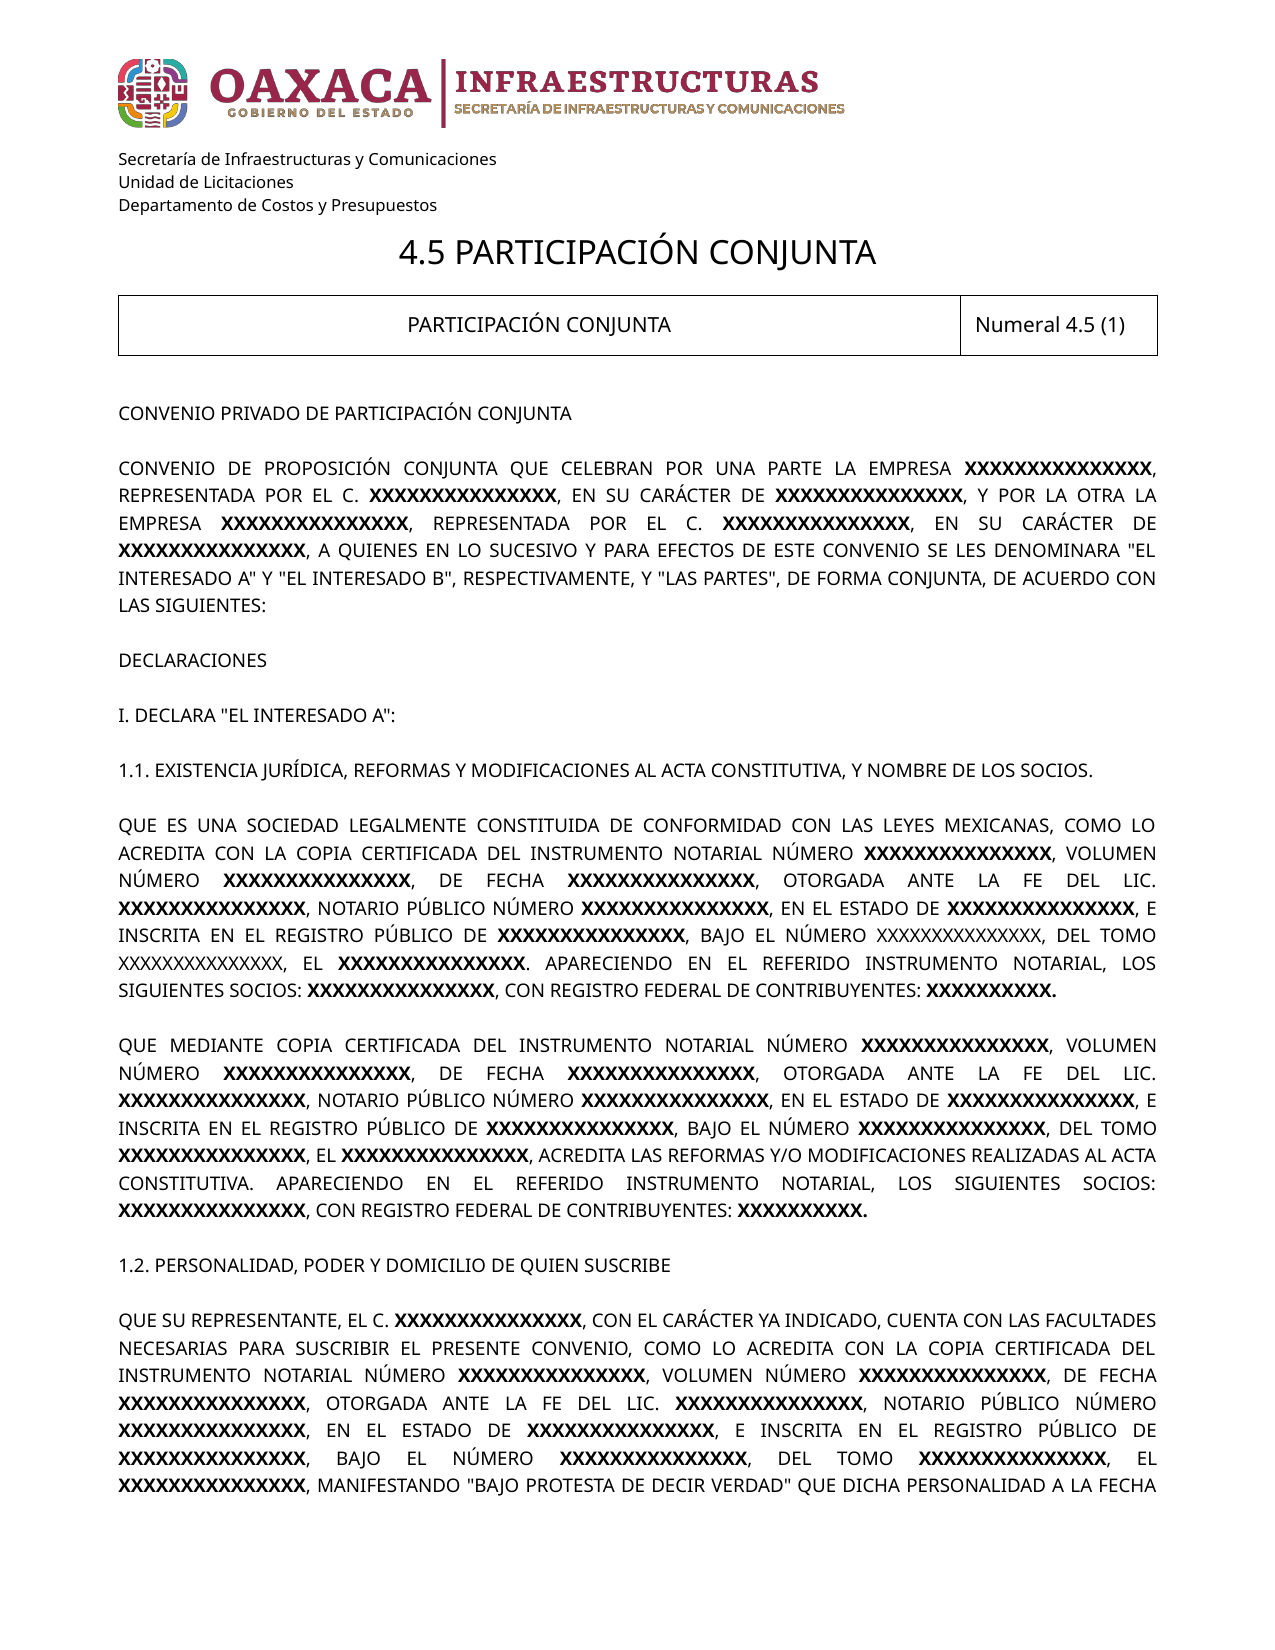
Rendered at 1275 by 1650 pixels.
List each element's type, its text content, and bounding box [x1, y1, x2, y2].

text 1.2. PERSONALIDAD, PODER Y DOMICILIO DE QUIEN SUSCRIBE [118, 1252, 1157, 1278]
text CONVENIO DE PROPOSICIÓN CONJUNTA QUE CELEBRAN POR UNA PARTE LA EMPRESA XXXXXXXXXXXXXXX, REPRESENTADA POR EL C. XXXXXXXXXXXXXXX, EN SU CARÁCTER DE XXXXXXXXXXXXXXX, Y POR LA OTRA LA EMPRESA XXXXXXXXXXXXXXX, REPRESENTADA POR EL C. XXXXXXXXXXXXXXX, EN SU CARÁCTER DE XXXXXXXXXXXXXXX, A QUIENES EN LO SUCESIVO Y PARA EFECTOS DE ESTE CONVENIO SE LES DENOMINARA "EL INTERESADO A" Y "EL INTERESADO B", RESPECTIVAMENTE, Y "LAS PARTES", DE FORMA CONJUNTA, DE ACUERDO CON LAS SIGUIENTES: [118, 455, 1157, 618]
picture [118, 59, 868, 130]
text I. DECLARA "EL INTERESADO A": [118, 702, 1157, 728]
text 4.5 PARTICIPACIÓN CONJUNTA [118, 229, 1157, 274]
text 1.1. EXISTENCIA JURÍDICA, REFORMAS Y MODIFICACIONES AL ACTA CONSTITUTIVA, Y NOMBRE DE LOS SOCIOS. [118, 757, 1157, 783]
table_header PARTICIPACIÓN CONJUNTA [119, 296, 960, 355]
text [118, 1307, 1157, 1498]
text CONVENIO PRIVADO DE PARTICIPACIÓN CONJUNTA [118, 400, 1157, 425]
text QUE MEDIANTE COPIA CERTIFICADA DEL INSTRUMENTO NOTARIAL NÚMERO XXXXXXXXXXXXXXX, VOLUMEN NÚMERO XXXXXXXXXXXXXXX, DE FECHA XXXXXXXXXXXXXXX, OTORGADA ANTE LA FE DEL LIC. XXXXXXXXXXXXXXX, NOTARIO PÚBLICO NÚMERO XXXXXXXXXXXXXXX, EN EL ESTADO DE XXXXXXXXXXXXXXX, E INSCRITA EN EL REGISTRO PÚBLICO DE XXXXXXXXXXXXXXX, BAJO EL NÚMERO XXXXXXXXXXXXXXX, DEL TOMO XXXXXXXXXXXXXXX, EL XXXXXXXXXXXXXXX, ACREDITA LAS REFORMAS Y/O MODIFICACIONES REALIZADAS AL ACTA CONSTITUTIVA. APARECIENDO EN EL REFERIDO INSTRUMENTO NOTARIAL, LOS SIGUIENTES SOCIOS: XXXXXXXXXXXXXXX, CON REGISTRO FEDERAL DE CONTRIBUYENTES: XXXXXXXXXX. [118, 1032, 1157, 1223]
table_header Numeral 4.5 (1) [961, 296, 1157, 355]
text QUE ES UNA SOCIEDAD LEGALMENTE CONSTITUIDA DE CONFORMIDAD CON LAS LEYES MEXICANAS, COMO LO ACREDITA CON LA COPIA CERTIFICADA DEL INSTRUMENTO NOTARIAL NÚMERO XXXXXXXXXXXXXXX, VOLUMEN NÚMERO XXXXXXXXXXXXXXX, DE FECHA XXXXXXXXXXXXXXX, OTORGADA ANTE LA FE DEL LIC. XXXXXXXXXXXXXXX, NOTARIO PÚBLICO NÚMERO XXXXXXXXXXXXXXX, EN EL ESTADO DE XXXXXXXXXXXXXXX, E INSCRITA EN EL REGISTRO PÚBLICO DE XXXXXXXXXXXXXXX, BAJO EL NÚMERO XXXXXXXXXXXXXXX, DEL TOMO XXXXXXXXXXXXXXX, EL XXXXXXXXXXXXXXX. APARECIENDO EN EL REFERIDO INSTRUMENTO NOTARIAL, LOS SIGUIENTES SOCIOS: XXXXXXXXXXXXXXX, CON REGISTRO FEDERAL DE CONTRIBUYENTES: XXXXXXXXXX. [118, 812, 1157, 1003]
text DECLARACIONES [118, 647, 1157, 673]
